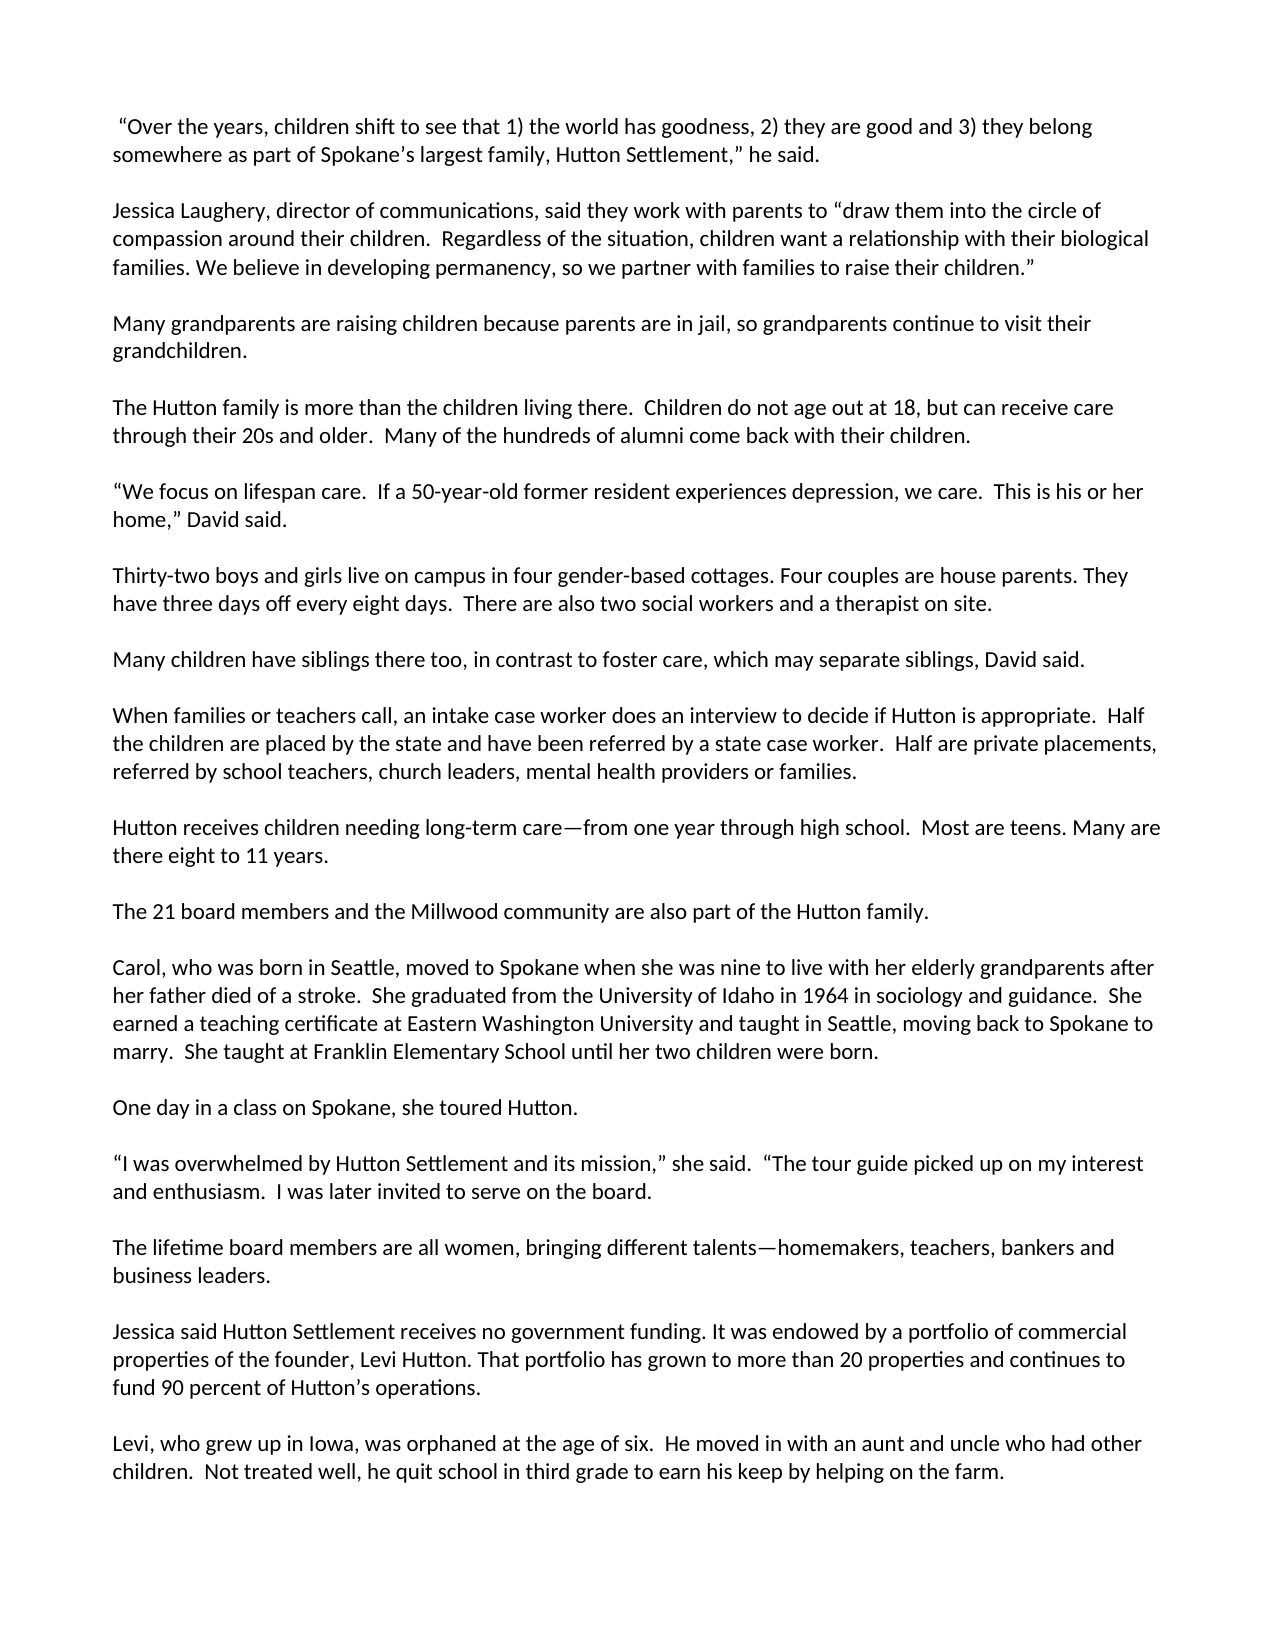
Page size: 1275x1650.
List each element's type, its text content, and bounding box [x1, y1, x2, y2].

text “We focus on lifespan care. If a 50-year-old former resident experiences depression, we care. This is his or her home,” David said. [112, 477, 1162, 533]
text Carol, who was born in Seattle, moved to Spokane when she was nine to live with her elderly grandparents after her father died of a stroke. She graduated from the University of Idaho in 1964 in sociology and guidance. She earned a teaching certificate at Eastern Washington University and taught in Seattle, moving back to Spokane to marry. She taught at Franklin Elementary School until her two children were born. [112, 953, 1162, 1065]
text The Hutton family is more than the children living there. Children do not age out at 18, but can receive care through their 20s and older. Many of the hundreds of alumni come back with their children. [112, 393, 1162, 449]
text Many children have siblings there too, in contrast to foster care, which may separate siblings, David said. [112, 645, 1162, 673]
text The 21 board members and the Millwood community are also part of the Hutton family. [112, 897, 1162, 925]
text Jessica said Hutton Settlement receives no government funding. It was endowed by a portfolio of commercial properties of the founder, Levi Hutton. That portfolio has grown to more than 20 properties and continues to fund 90 percent of Hutton’s operations. [112, 1317, 1162, 1401]
text One day in a class on Spokane, she toured Hutton. [112, 1093, 1162, 1121]
text “I was overwhelmed by Hutton Settlement and its mission,” she said. “The tour guide picked up on my interest and enthusiasm. I was later invited to serve on the board. [112, 1149, 1162, 1205]
text The lifetime board members are all women, bringing different talents—homemakers, teachers, bankers and business leaders. [112, 1233, 1162, 1289]
text Many grandparents are raising children because parents are in jail, so grandparents continue to visit their grandchildren. [112, 309, 1162, 365]
text Hutton receives children needing long-term care—from one year through high school. Most are teens. Many are there eight to 11 years. [112, 813, 1162, 869]
text “Over the years, children shift to see that 1) the world has goodness, 2) they are good and 3) they belong somewhere as part of Spokane’s largest family, Hutton Settlement,” he said. [112, 112, 1162, 168]
text Levi, who grew up in Iowa, was orphaned at the age of six. He moved in with an aunt and uncle who had other children. Not treated well, he quit school in third grade to earn his keep by helping on the farm. [112, 1429, 1162, 1486]
text Thirty-two boys and girls live on campus in four gender-based cottages. Four couples are house parents. They have three days off every eight days. There are also two social workers and a therapist on site. [112, 561, 1162, 617]
text When families or teachers call, an intake case worker does an interview to decide if Hutton is appropriate. Half the children are placed by the state and have been referred by a state case worker. Half are private placements, referred by school teachers, church leaders, mental health providers or families. [112, 701, 1162, 785]
text Jessica Laughery, director of communications, said they work with parents to “draw them into the circle of compassion around their children. Regardless of the situation, children want a relationship with their biological families. We believe in developing permanency, so we partner with families to raise their children.” [112, 197, 1162, 281]
